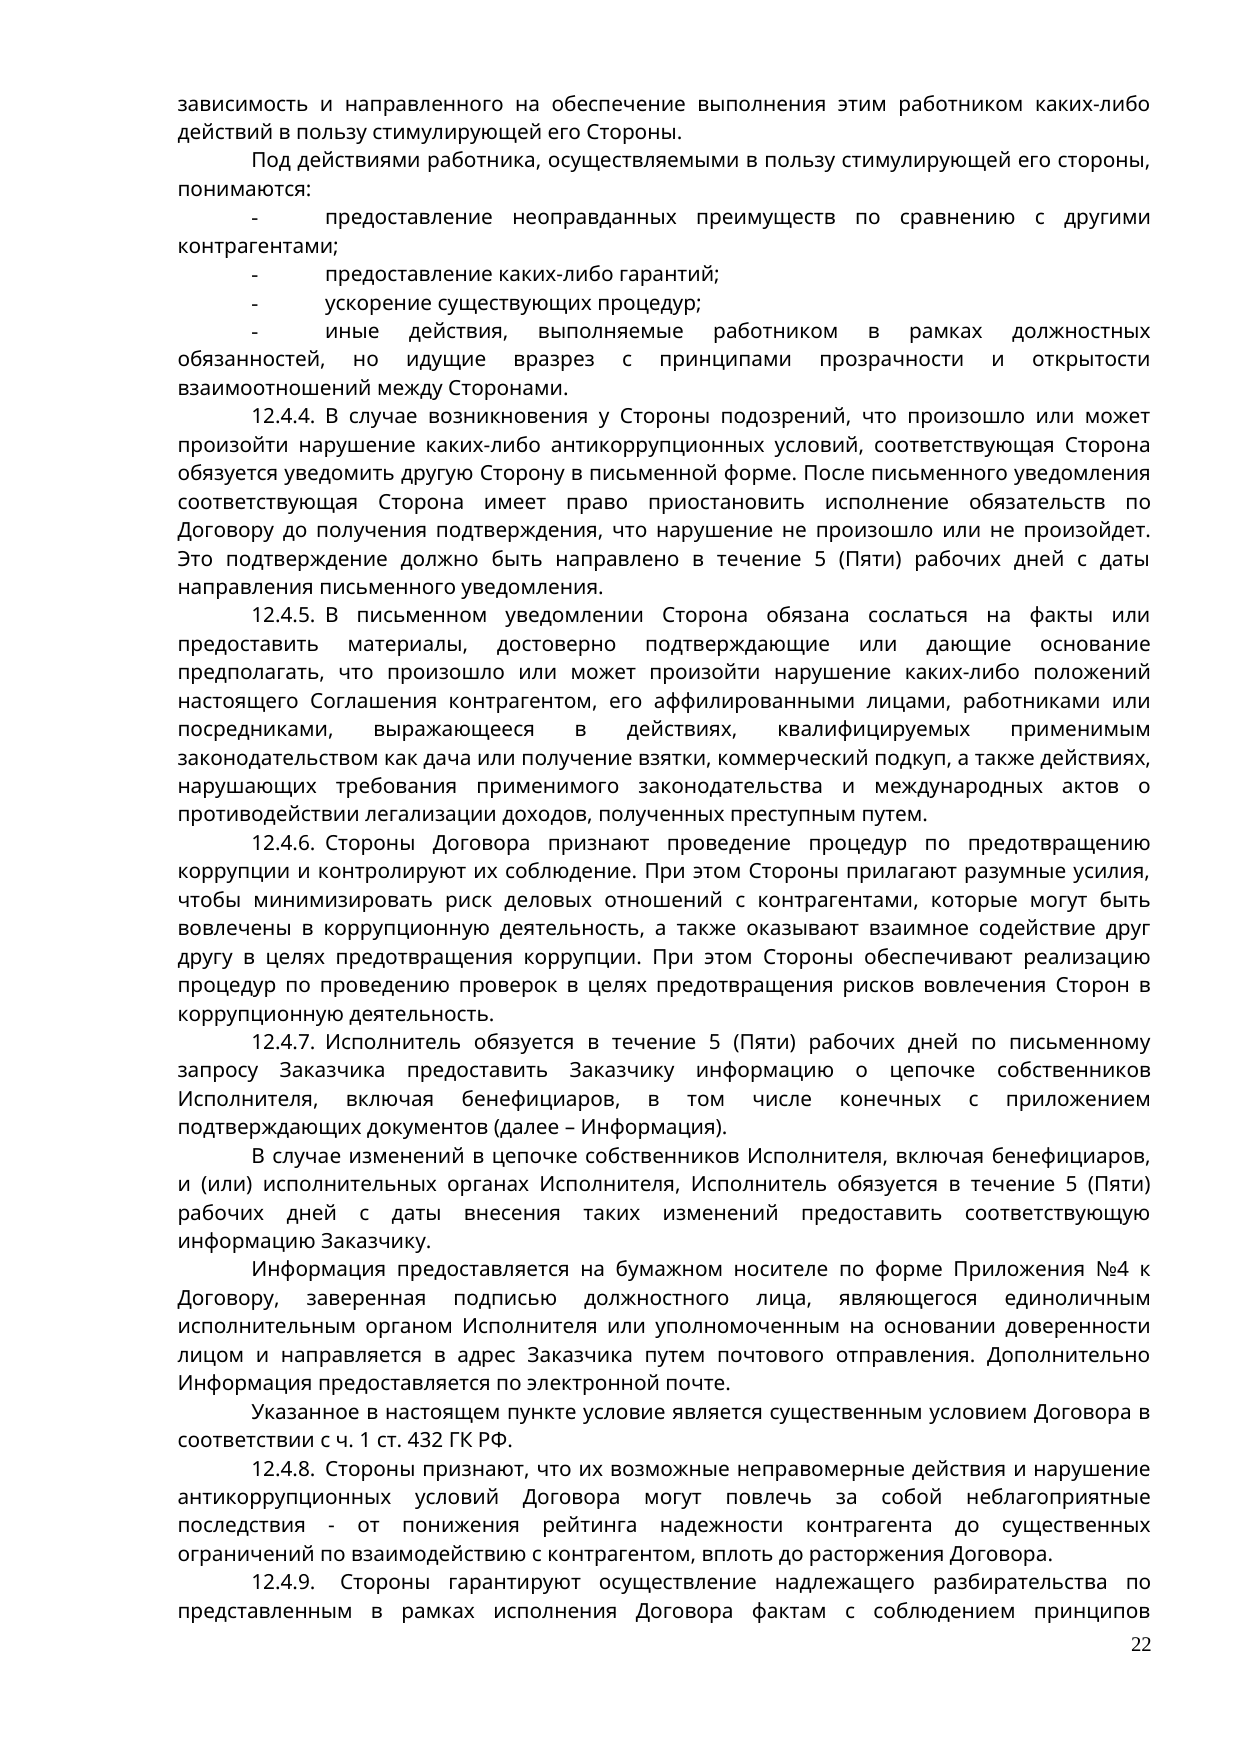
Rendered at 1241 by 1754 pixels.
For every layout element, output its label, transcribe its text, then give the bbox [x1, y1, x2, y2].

list Стороны Договора признают проведение процедур по предотвращению коррупции и контролируют их соблюдение. При этом Стороны прилагают разумные усилия, чтобы минимизировать риск деловых отношений с контрагентами, которые могут быть вовлечены в коррупционную деятельность, а также оказывают взаимное содействие друг другу в целях предотвращения коррупции. При этом Стороны обеспечивают реализацию процедур по проведению проверок в целях предотвращения рисков вовлечения Сторон в коррупционную деятельность. [177, 828, 1152, 1027]
list В случае изменений в цепочке собственников Исполнителя, включая бенефициаров, и (или) исполнительных органах Исполнителя, Исполнитель обязуется в течение 5 (Пяти) рабочих дней с даты внесения таких изменений предоставить соответствующую информацию Заказчику. [177, 1141, 1152, 1254]
list ускорение существующих процедур; [177, 288, 1152, 316]
list Под действиями работника, осуществляемыми в пользу стимулирующей его стороны, понимаются: [177, 146, 1152, 202]
list иные действия, выполняемые работником в рамках должностных обязанностей, но идущие вразрез с принципами прозрачности и открытости взаимоотношений между Сторонами. [177, 316, 1152, 401]
list Информация предоставляется на бумажном носителе по форме Приложения №4 к Договору, заверенная подписью должностного лица, являющегося единоличным исполнительным органом Исполнителя или уполномоченным на основании доверенности лицом и направляется в адрес Заказчика путем почтового отправления. Дополнительно Информация предоставляется по электронной почте. [177, 1254, 1152, 1397]
list В письменном уведомлении Сторона обязана сослаться на факты или предоставить материалы, достоверно подтверждающие или дающие основание предполагать, что произошло или может произойти нарушение каких-либо положений настоящего Соглашения контрагентом, его аффилированными лицами, работниками или посредниками, выражающееся в действиях, квалифицируемых применимым законодательством как дача или получение взятки, коммерческий подкуп, а также действиях, нарушающих требования применимого законодательства и международных актов о противодействии легализации доходов, полученных преступным путем. [177, 601, 1152, 828]
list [177, 89, 1152, 146]
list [177, 1567, 1152, 1624]
list Указанное в настоящем пункте условие является существенным условием Договора в соответствии с ч. 1 ст. 432 ГК РФ. [177, 1397, 1152, 1454]
list предоставление каких-либо гарантий; [177, 259, 1152, 288]
list Исполнитель обязуется в течение 5 (Пяти) рабочих дней по письменному запросу Заказчика предоставить Заказчику информацию о цепочке собственников Исполнителя, включая бенефициаров, в том числе конечных с приложением подтверждающих документов (далее – Информация). [177, 1027, 1152, 1141]
list предоставление неоправданных преимуществ по сравнению с другими контрагентами; [177, 202, 1152, 259]
list В случае возникновения у Стороны подозрений, что произошло или может произойти нарушение каких-либо антикоррупционных условий, соответствующая Сторона обязуется уведомить другую Сторону в письменной форме. После письменного уведомления соответствующая Сторона имеет право приостановить исполнение обязательств по Договору до получения подтверждения, что нарушение не произошло или не произойдет. Это подтверждение должно быть направлено в течение 5 (Пяти) рабочих дней с даты направления письменного уведомления. [177, 401, 1152, 601]
list Стороны признают, что их возможные неправомерные действия и нарушение антикоррупционных условий Договора могут повлечь за собой неблагоприятные последствия - от понижения рейтинга надежности контрагента до существенных ограничений по взаимодействию с контрагентом, вплоть до расторжения Договора. [177, 1454, 1152, 1567]
